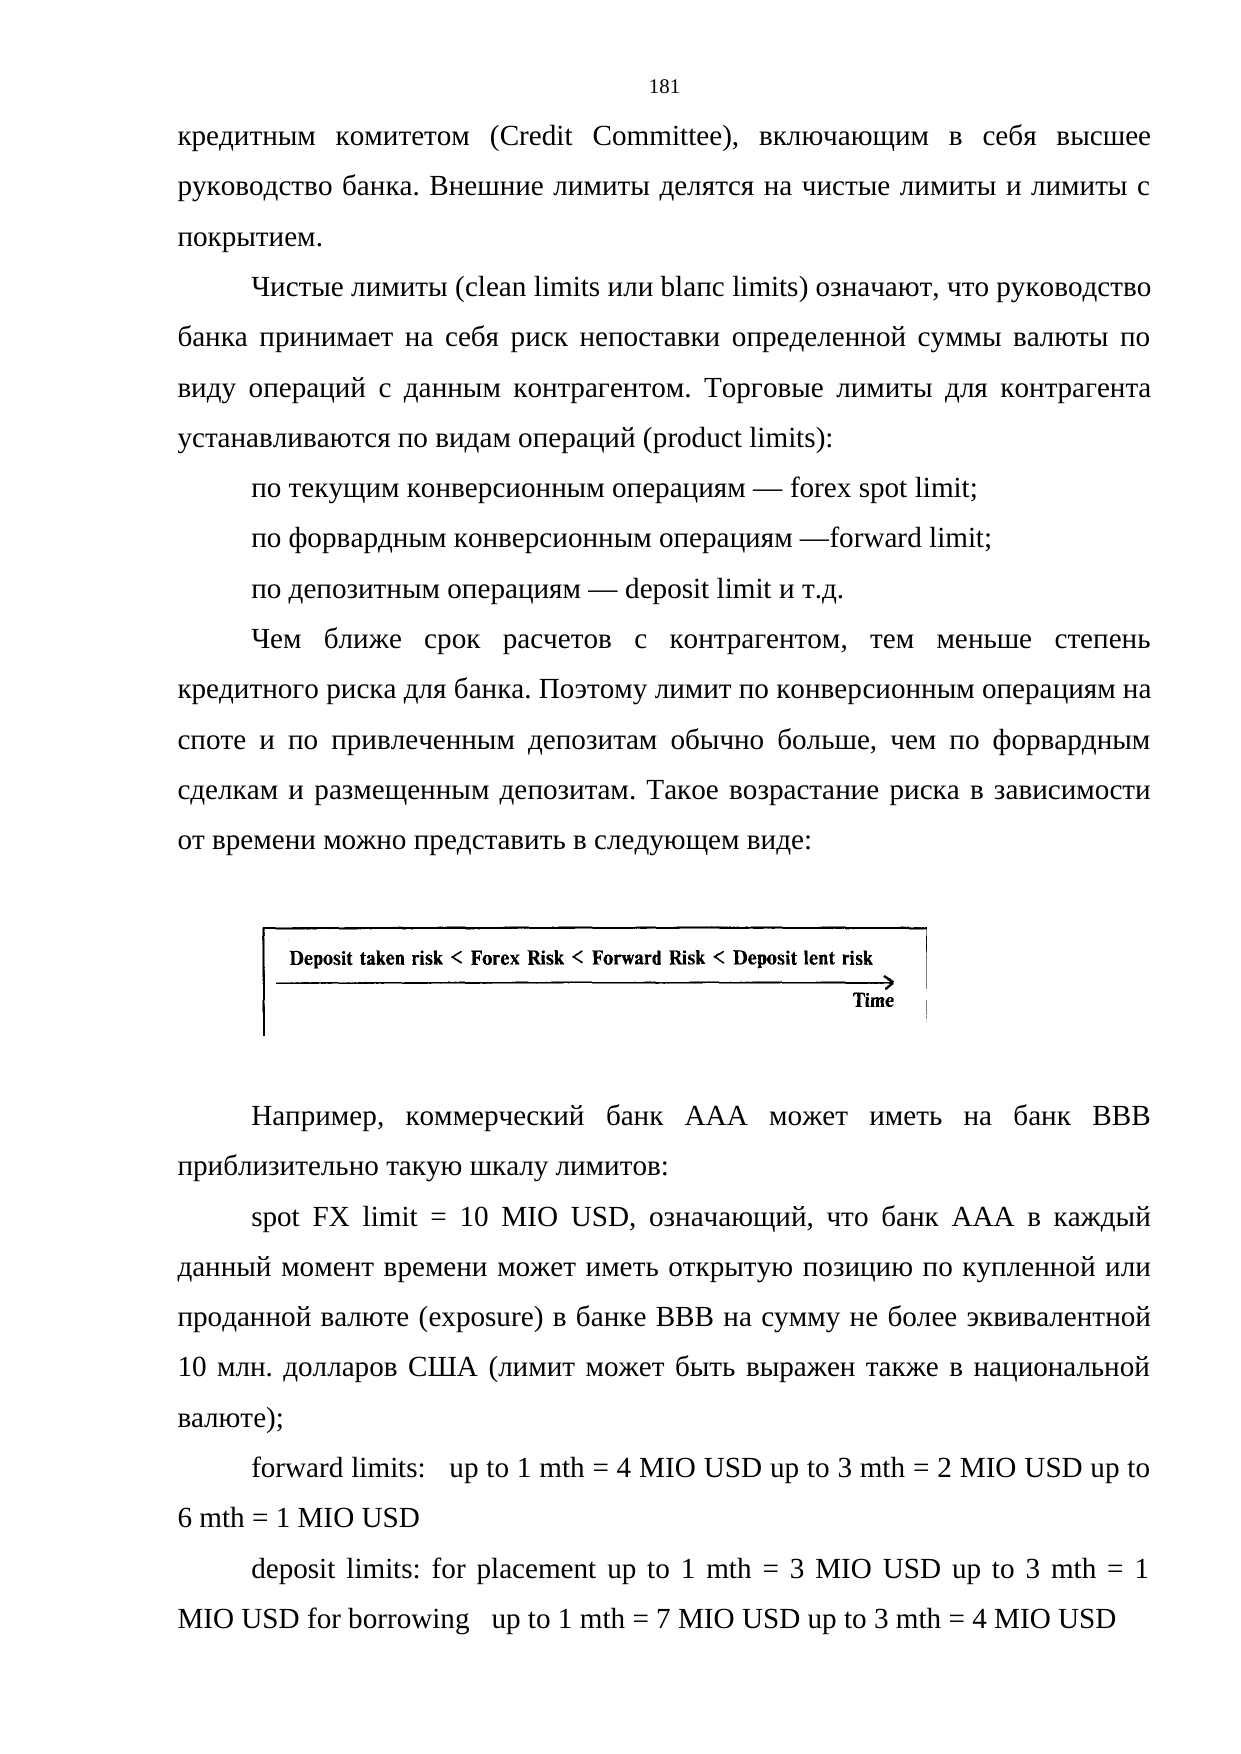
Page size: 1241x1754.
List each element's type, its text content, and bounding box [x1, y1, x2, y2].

text Чистые лимиты (clean limits или blaпс limits) означают, что руководство банка принимает на себя риск непоставки определенной суммы валюты по виду операций с данным контрагентом. Торговые лимиты для контрагента устанавливаются по видам операций (product limits): [177, 269, 1152, 453]
text Например, коммерческий банк ААА может иметь на банк ВВВ приблизительно такую шкалу лимитов: [177, 1098, 1152, 1182]
text по депозитным операциям — deposit limit и т.д. [177, 571, 1152, 604]
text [177, 118, 1152, 252]
text Чем ближе срок расчетов с контрагентом, тем меньше степень кредитного риска для банка. Поэтому лимит по конверсионным операциям на споте и по привлеченным депозитам обычно больше, чем по форвардным сделкам и размещенным депозитам. Такое возрастание риска в зависимости от времени можно представить в следующем виде: [177, 621, 1152, 856]
text deposit limits: for placement up to 1 mth = 3 MIO USD up to 3 mth = 1 MIO USD for borrowing up to 1 mth = 7 MIO USD up to 3 mth = 4 MIO USD [177, 1551, 1152, 1635]
text spot FX limit = 10 MIO USD, означающий, что банк ААА в каждый данный момент времени может иметь открытую позицию по купленной или проданной валюте (exposure) в банке ВВВ на сумму не более эквивалентной 10 млн. долларов США (лимит может быть выражен также в национальной валюте); [177, 1199, 1152, 1433]
picture [251, 923, 927, 1036]
text forward limits: up to 1 mth = 4 MIO USD up to 3 mth = 2 MIO USD up to 6 mth = 1 MIO USD [177, 1450, 1152, 1534]
text по форвардным конверсионным операциям —forward limit; [177, 521, 1152, 554]
text по текущим конверсионным операциям — forex spot limit; [177, 470, 1152, 504]
